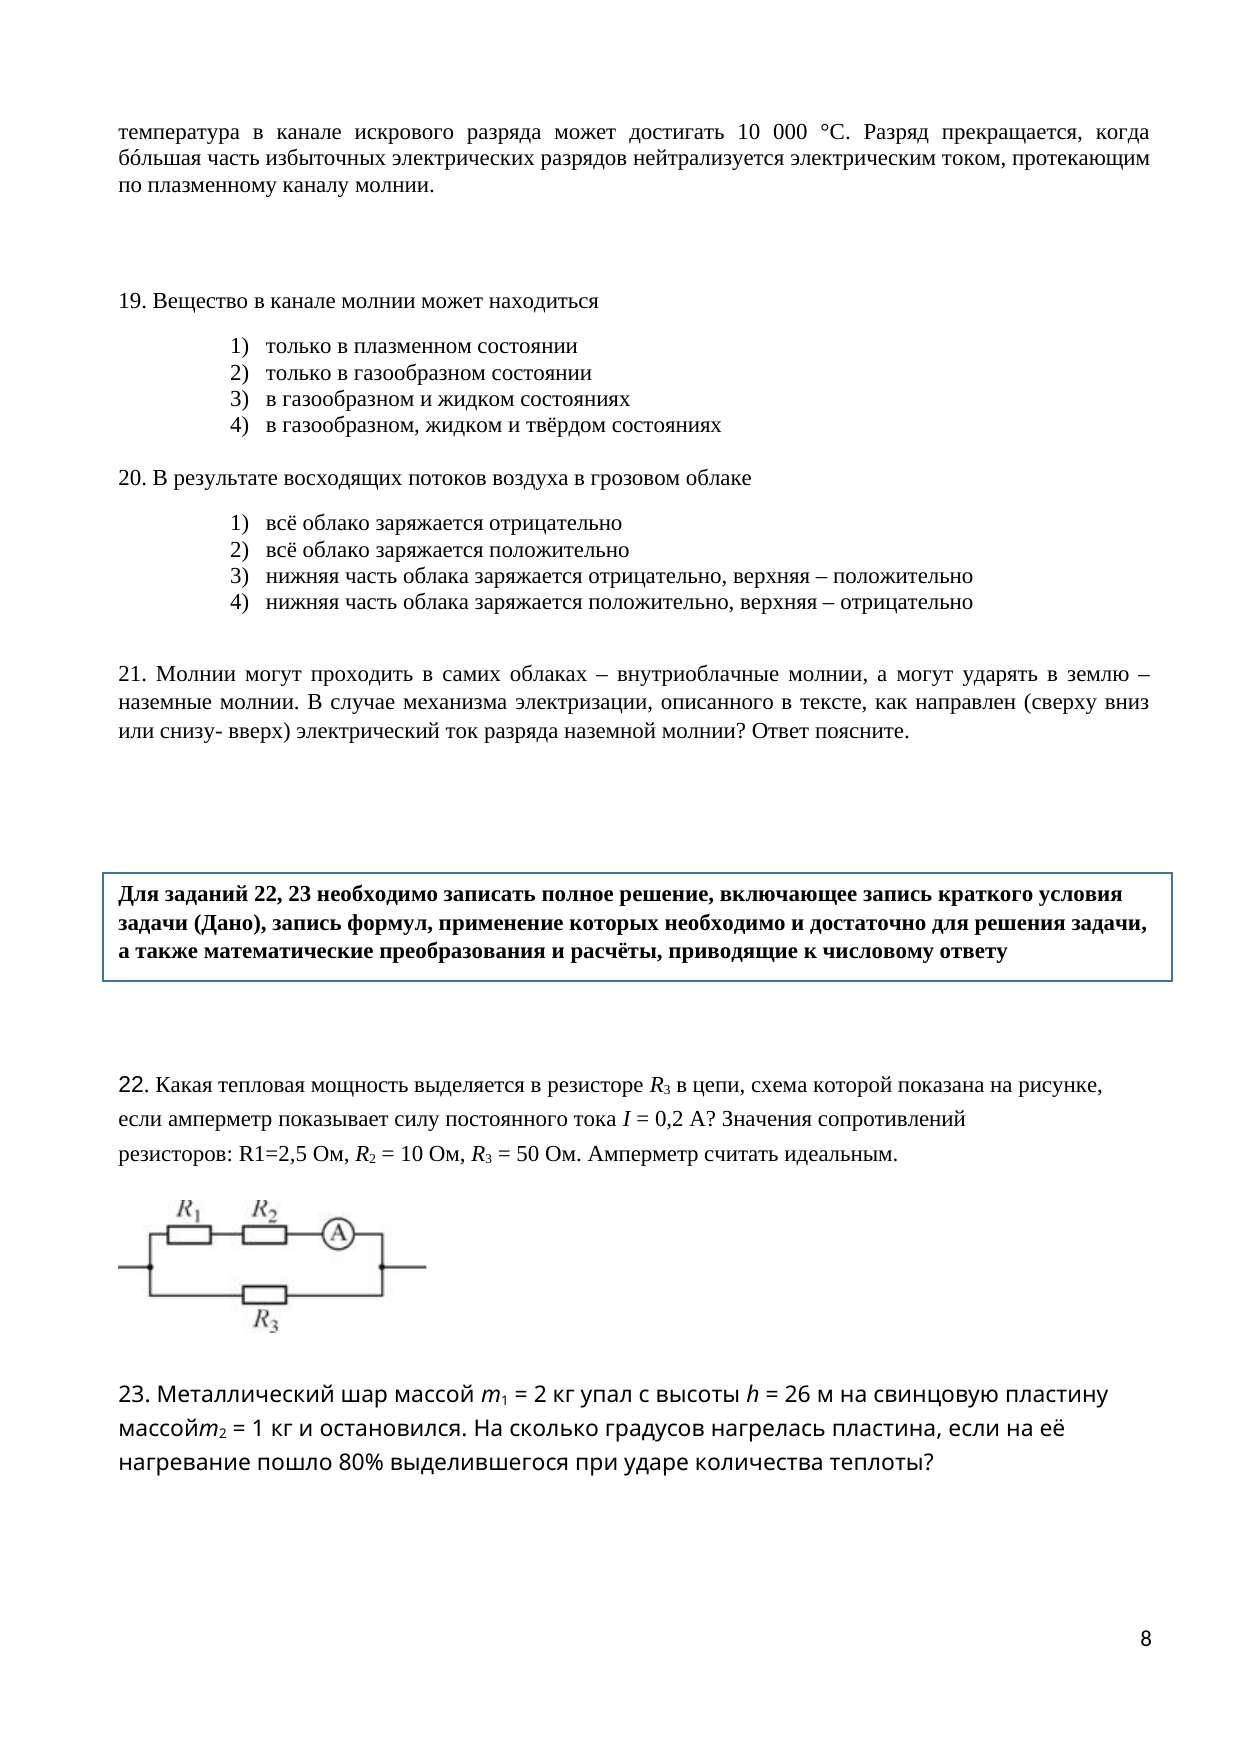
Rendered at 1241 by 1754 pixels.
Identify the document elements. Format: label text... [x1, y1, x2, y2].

text 2) всё облако заряжается положительно [118, 536, 1152, 562]
text 22. Какая тепловая мощность выделяется в резисторе R3 в цепи, схема которой показана на рисунке, если амперметр показывает силу постоянного тока I = 0,2 А? Значения сопротивлений резисторов: R1=2,5 Ом, R2 = 10 Ом, R3 = 50 Ом. Амперметр считать идеальным. [118, 1063, 1152, 1166]
text 4) в газообразном, жидком и твёрдом состояниях [118, 412, 1152, 438]
text 20. В результате восходящих потоков воздуха в грозовом облаке [118, 464, 1152, 491]
text 23. Металлический шар массой m1 = 2 кг упал с высоты h = 26 м на свинцовую пластину массойm2 = 1 кг и остановился. На сколько градусов нагрелась пластина, если на её нагревание пошло 80% выделившегося при ударе количества теплоты? [118, 1378, 1152, 1477]
text 21. Молнии могут проходить в самих облаках – внутриоблачные молнии, а могут ударять в землю – наземные молнии. В случае механизма электризации, описанного в тексте, как направлен (сверху вниз или снизу- вверх) электрический ток разряда наземной молнии? Ответ поясните. [118, 660, 1152, 743]
text 3) в газообразном и жидком состояниях [118, 385, 1152, 412]
picture [118, 1200, 427, 1333]
text 19. Вещество в канале молнии может находиться [118, 287, 1152, 314]
text 3) нижняя часть облака заряжается отрицательно, верхняя – положительно [118, 562, 1152, 588]
text 1) всё облако заряжается отрицательно [118, 509, 1152, 536]
text 4) нижняя часть облака заряжается положительно, верхняя – отрицательно [118, 588, 1152, 615]
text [118, 118, 1152, 197]
text 1) только в плазменном состоянии [118, 332, 1152, 359]
text 2) только в газообразном состоянии [118, 359, 1152, 385]
